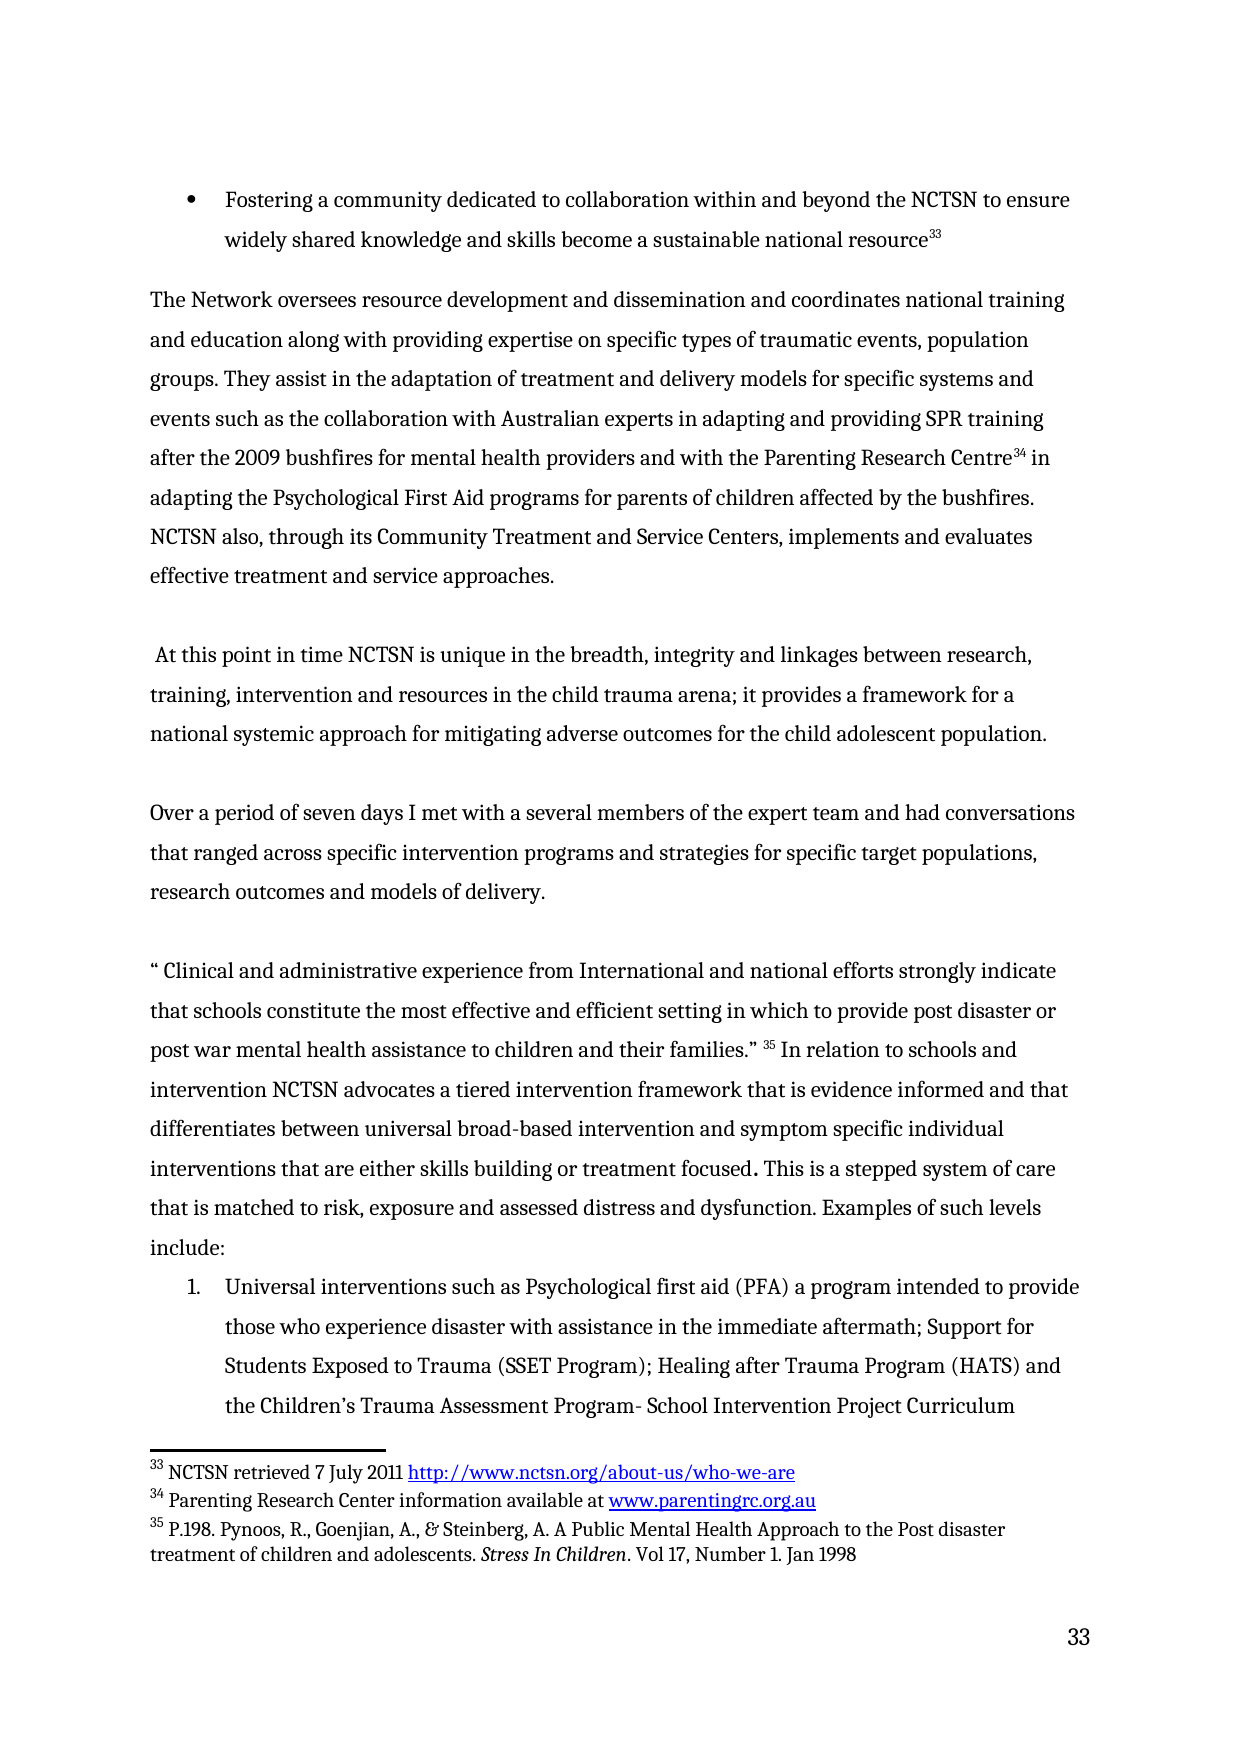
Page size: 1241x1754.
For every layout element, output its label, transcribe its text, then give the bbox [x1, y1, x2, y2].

list Universal interventions such as Psychological first aid (PFA) a program intended to provide those who experience disaster with assistance in the immediate aftermath; Support for Students Exposed to Trauma (SSET Program); Healing after Trauma Program (HATS) and the Children’s Trauma Assessment Program- School Intervention Project Curriculum [187, 1274, 1090, 1419]
text Over a period of seven days I met with a several members of the expert team and had conversations that ranged across specific intervention programs and strategies for specific target populations, research outcomes and models of delivery. [150, 800, 1090, 906]
text At this point in time NCTSN is unique in the breadth, integrity and linkages between research, training, intervention and resources in the child trauma arena; it provides a framework for a national systemic approach for mitigating adverse outcomes for the child adolescent population. [150, 642, 1090, 748]
text The Network oversees resource development and dissemination and coordinates national training and education along with providing expertise on specific types of traumatic events, population groups. They assist in the adaptation of treatment and delivery models for specific systems and events such as the collaboration with Australian experts in adapting and providing SPR training after the 2009 bushfires for mental health providers and with the Parenting Research Centre in adapting the Psychological First Aid programs for parents of children affected by the bushfires. NCTSN also, through its Community Treatment and Service Centers, implements and evaluates effective treatment and service approaches. [150, 287, 1090, 590]
list Fostering a community dedicated to collaboration within and beyond the NCTSN to ensure widely shared knowledge and skills become a sustainable national resource [187, 187, 1090, 253]
text “ Clinical and administrative experience from International and national efforts strongly indicate that schools constitute the most effective and efficient setting in which to provide post disaster or post war mental health assistance to children and their families.” In relation to schools and intervention NCTSN advocates a tiered intervention framework that is evidence informed and that differentiates between universal broad-based intervention and symptom specific individual interventions that are either skills building or treatment focused. This is a stepped system of care that is matched to risk, exposure and assessed distress and dysfunction. Examples of such levels include: [150, 958, 1090, 1261]
